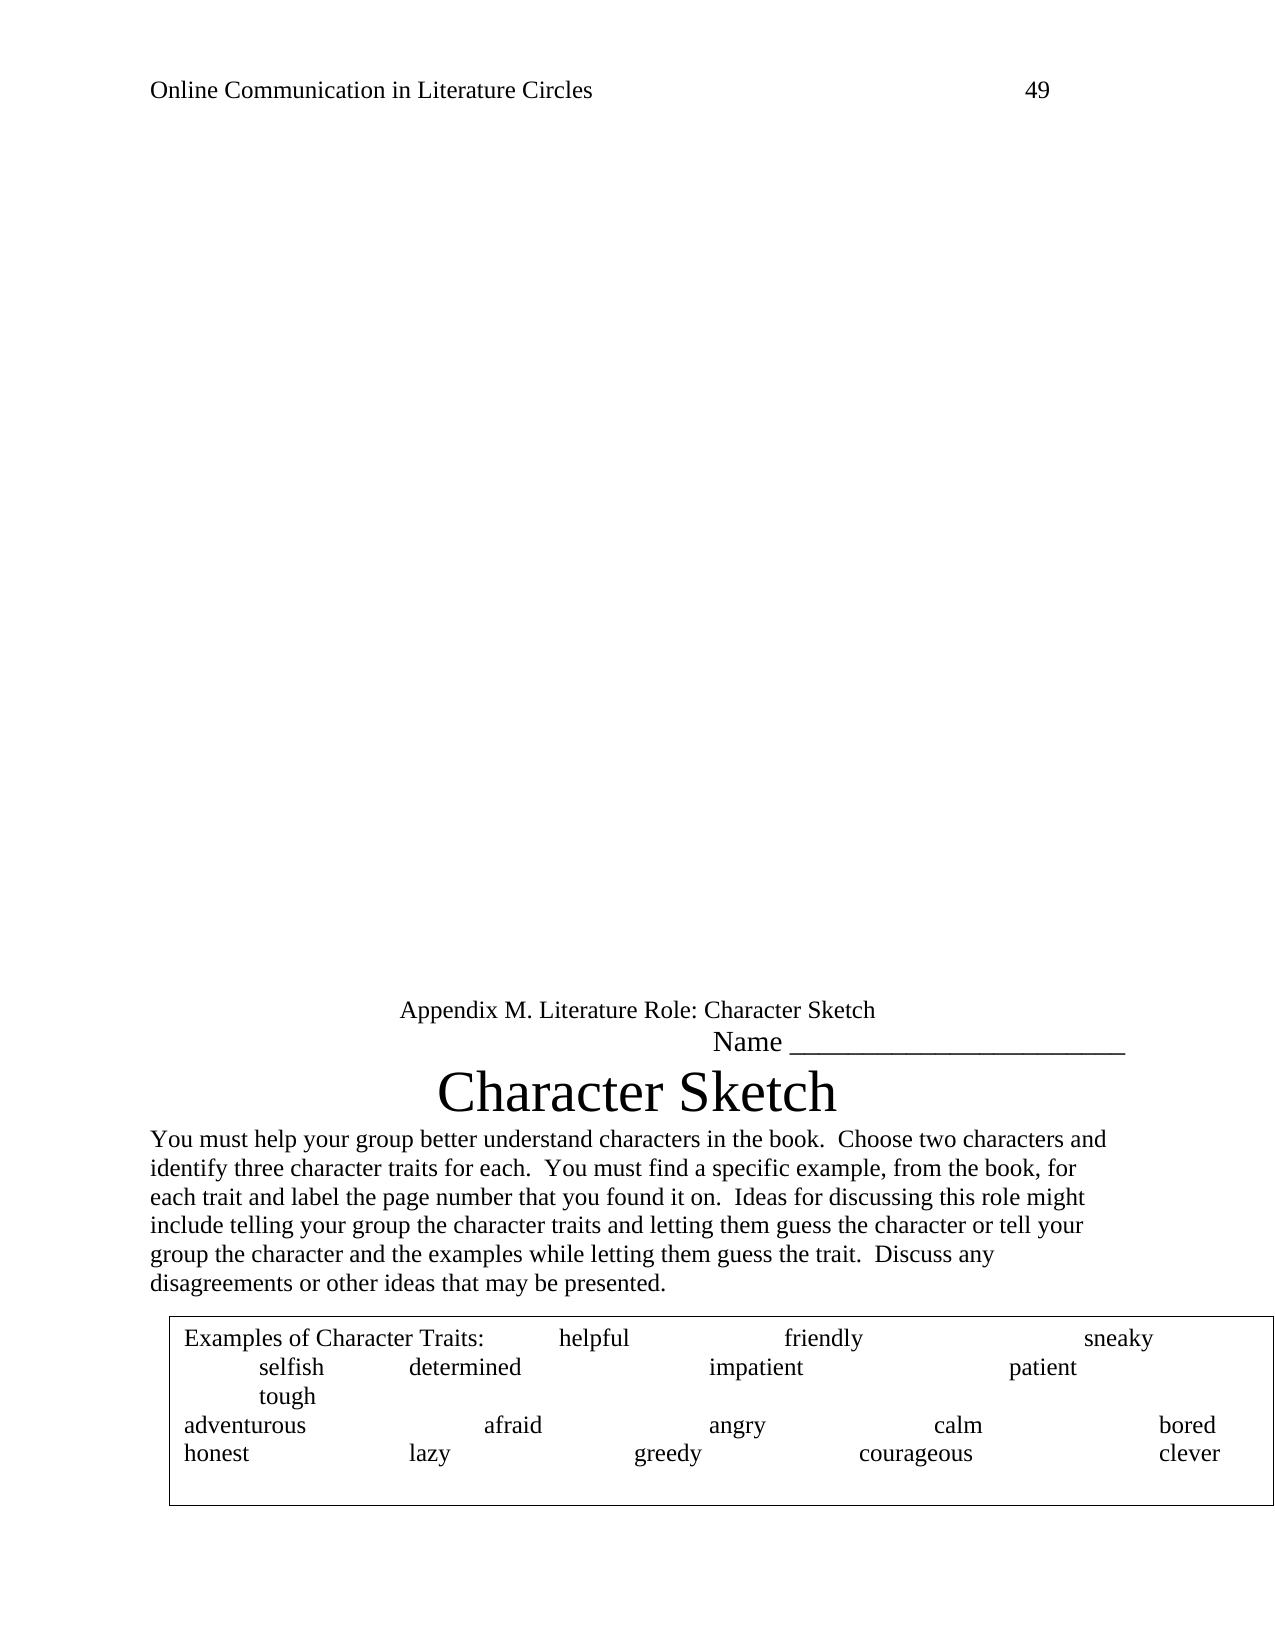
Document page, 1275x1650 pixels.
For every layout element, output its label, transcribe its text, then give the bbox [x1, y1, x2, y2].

text You must help your group better understand characters in the book. Choose two characters and identify three character traits for each. You must find a specific example, from the book, for each trait and label the page number that you found it on. Ideas for discussing this role might include telling your group the character traits and letting them guess the character or tell your group the character and the examples while letting them guess the trait. Discuss any disagreements or other ideas that may be presented. [150, 1124, 1125, 1297]
text Name _______________________ [150, 1024, 1125, 1057]
text Appendix M. Literature Role: Character Sketch [150, 995, 1125, 1024]
text Character Sketch [150, 1057, 1125, 1124]
